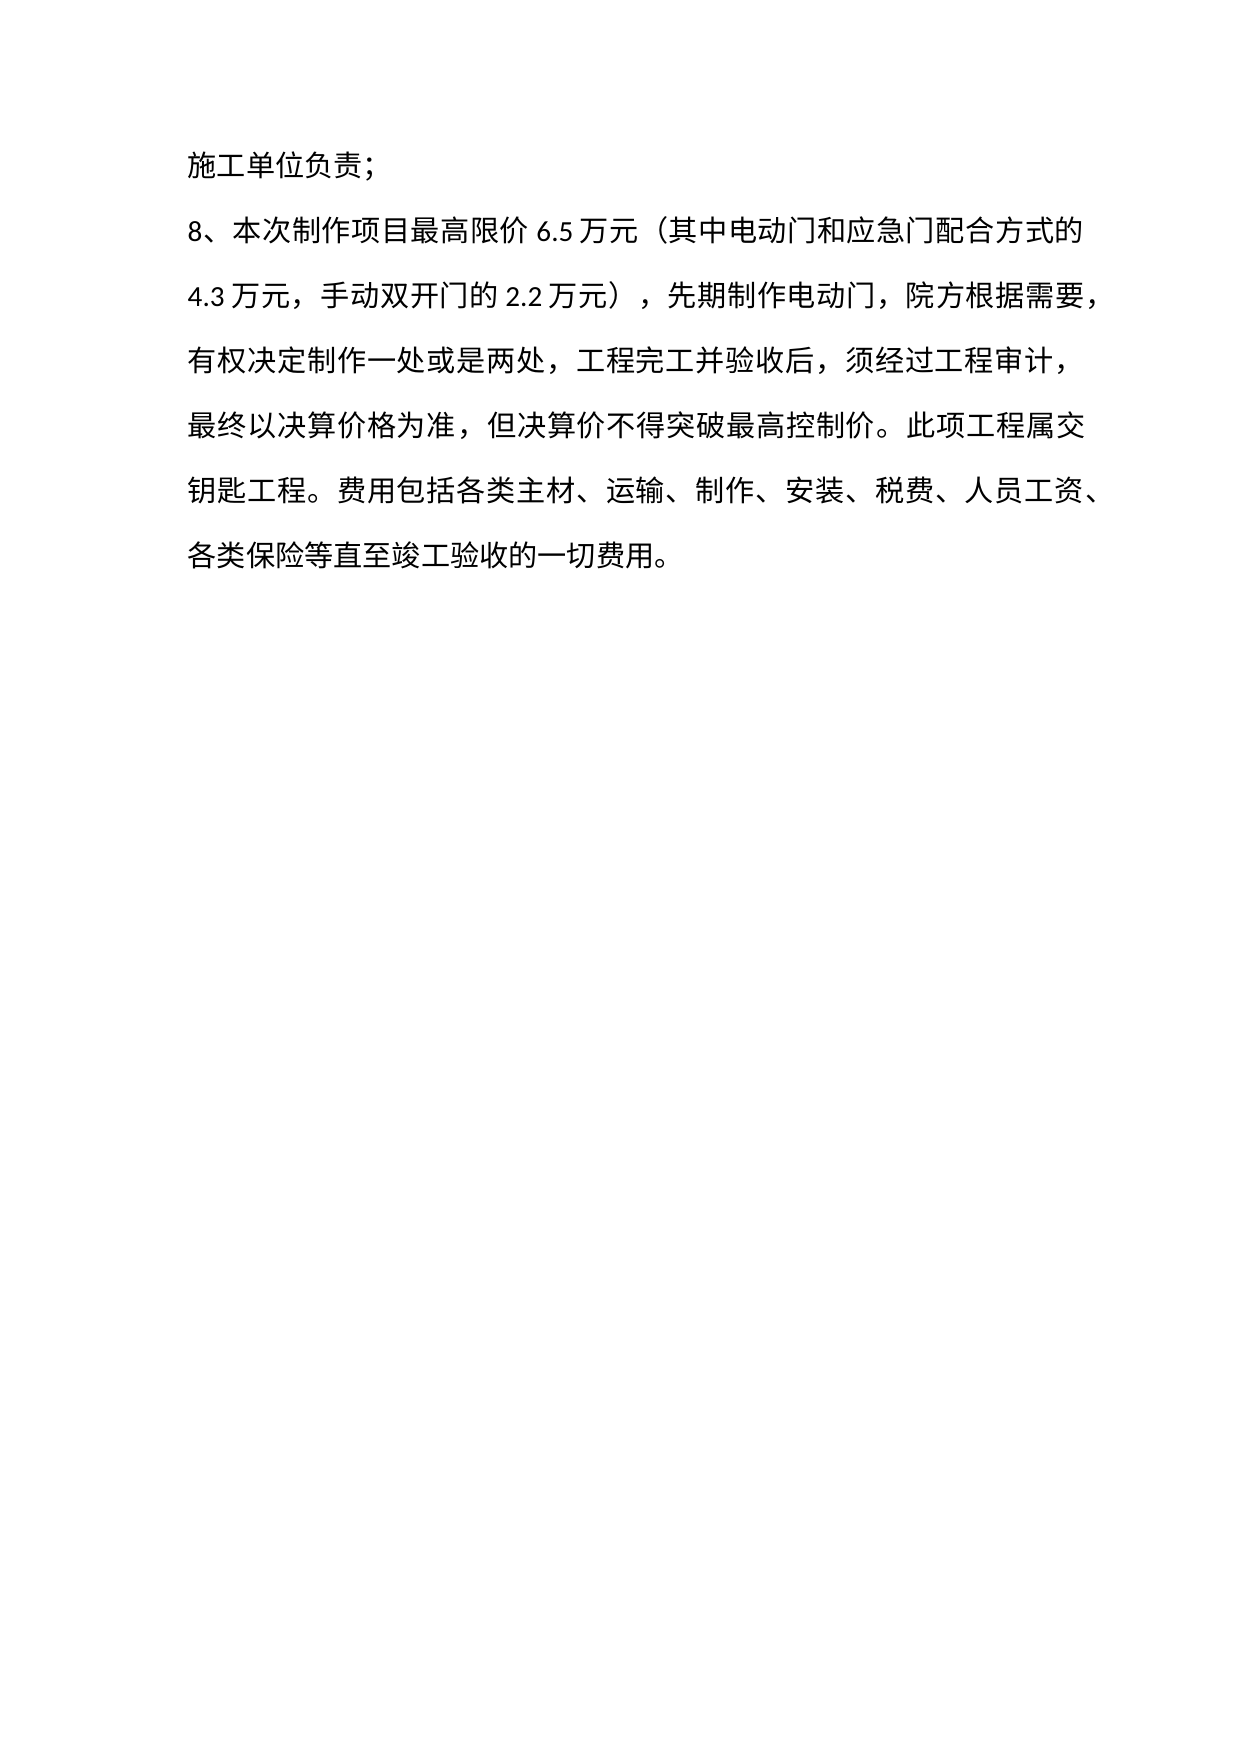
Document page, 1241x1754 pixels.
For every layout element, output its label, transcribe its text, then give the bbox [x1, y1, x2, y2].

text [187, 131, 1085, 196]
text 8、本次制作项目最高限价6.5万元（其中电动门和应急门配合方式的4.3万元，手动双开门的2.2万元），先期制作电动门，院方根据需要，有权决定制作一处或是两处，工程完工并验收后，须经过工程审计，最终以决算价格为准，但决算价不得突破最高控制价。此项工程属交钥匙工程。费用包括各类主材、运输、制作、安装、税费、人员工资、各类保险等直至竣工验收的一切费用。 [187, 196, 1085, 586]
